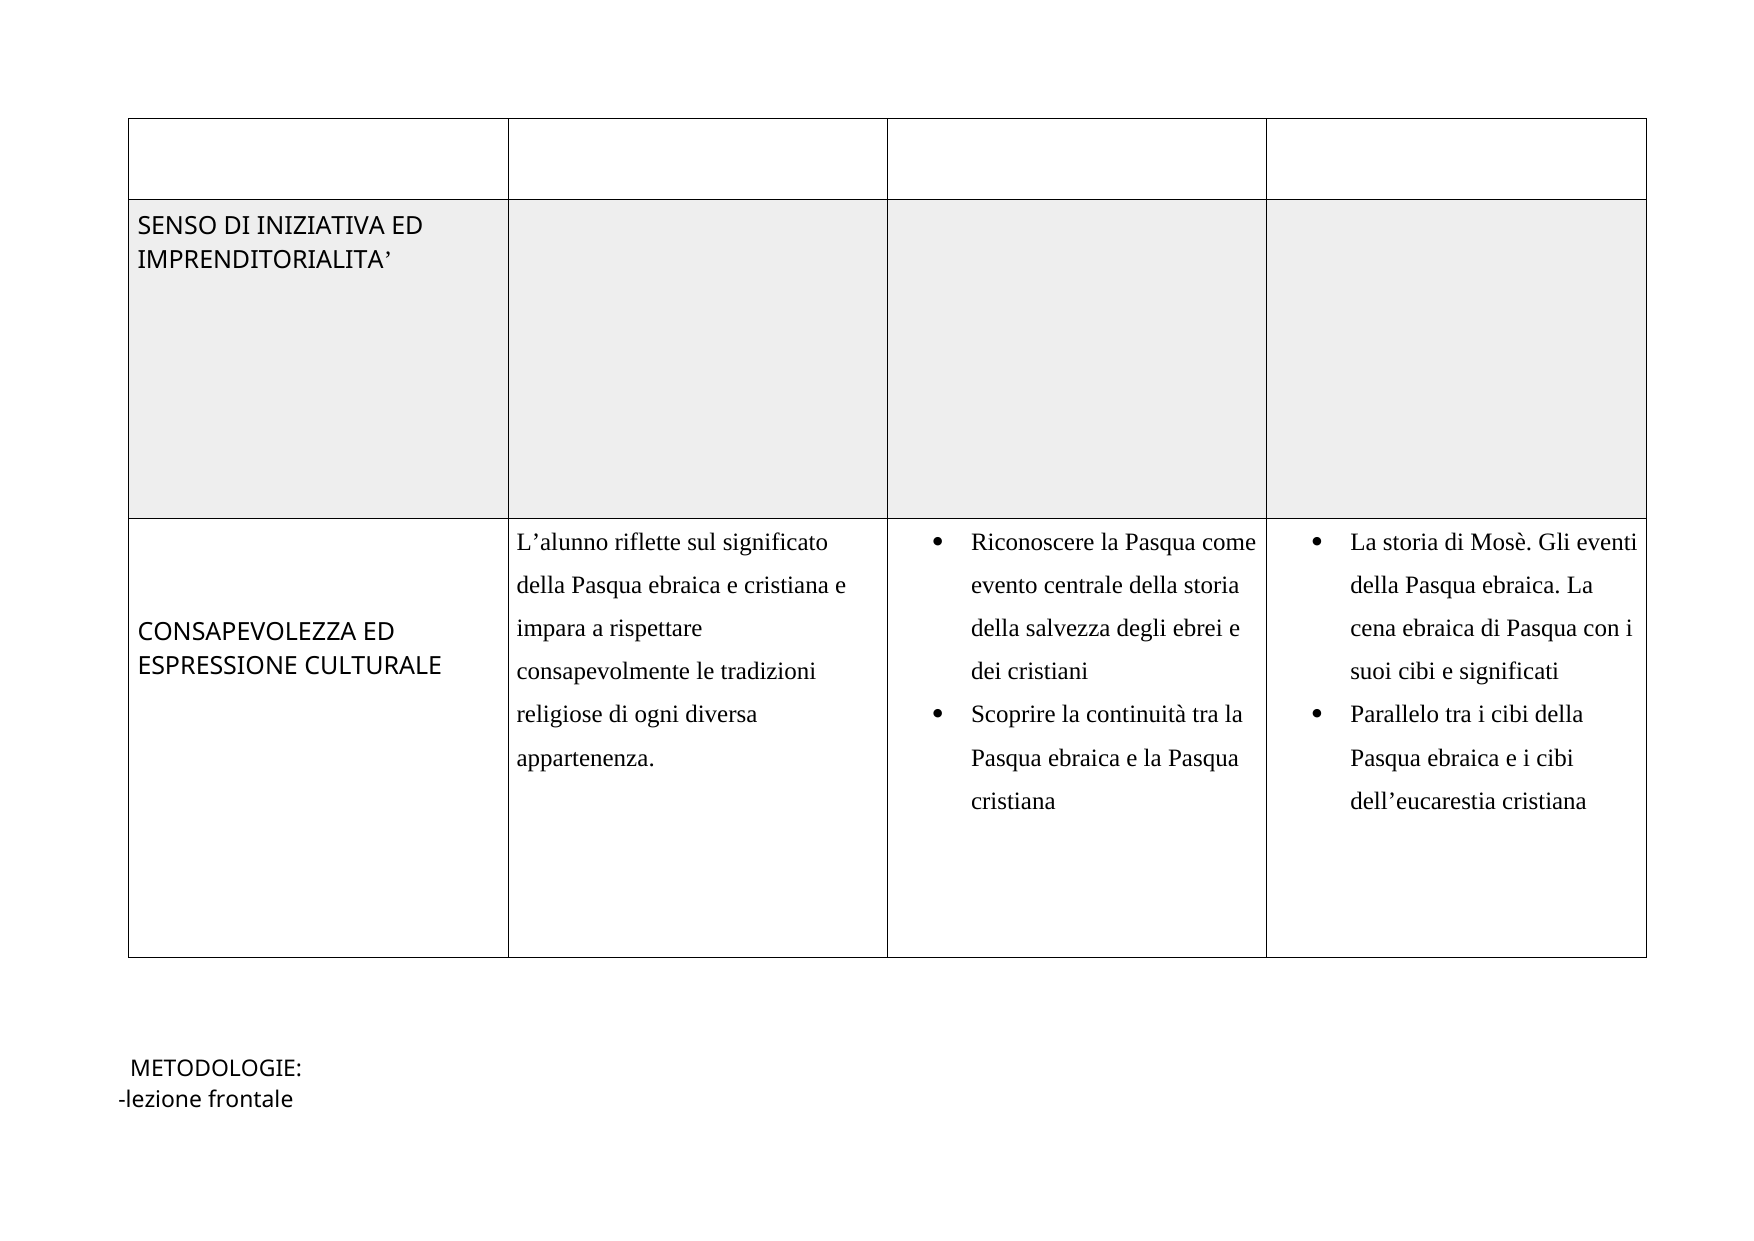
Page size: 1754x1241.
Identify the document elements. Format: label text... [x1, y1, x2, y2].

text METODOLOGIE: [118, 1052, 1636, 1083]
table_cell La storia di Mosè. Gli eventi della Pasqua ebraica. La cena ebraica di Pasqua con i suoi cibi e significati Parallelo tra i cibi della Pasqua ebraica e i cibi dell’eucarestia cristiana [1267, 519, 1646, 957]
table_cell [509, 119, 887, 199]
table_cell [1267, 200, 1646, 518]
table_cell CONSAPEVOLEZZA ED ESPRESSIONE CULTURALE [129, 519, 508, 957]
table_cell SENSO DI INIZIATIVA ED IMPRENDITORIALITA’ [129, 200, 508, 518]
table_cell L’alunno riflette sul significato della Pasqua ebraica e cristiana e impara a rispettare consapevolmente le tradizioni religiose di ogni diversa appartenenza. [509, 519, 887, 957]
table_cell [1267, 119, 1646, 199]
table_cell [129, 119, 508, 199]
table_cell Riconoscere come evento centrale della storia della salvezza degli ebrei e dei cristiani Scoprire la continuità tra ebraica e cristiana [888, 519, 1266, 957]
table_cell [888, 200, 1266, 518]
table_cell [509, 200, 887, 518]
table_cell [888, 119, 1266, 199]
text -lezione frontale [118, 1083, 1636, 1114]
